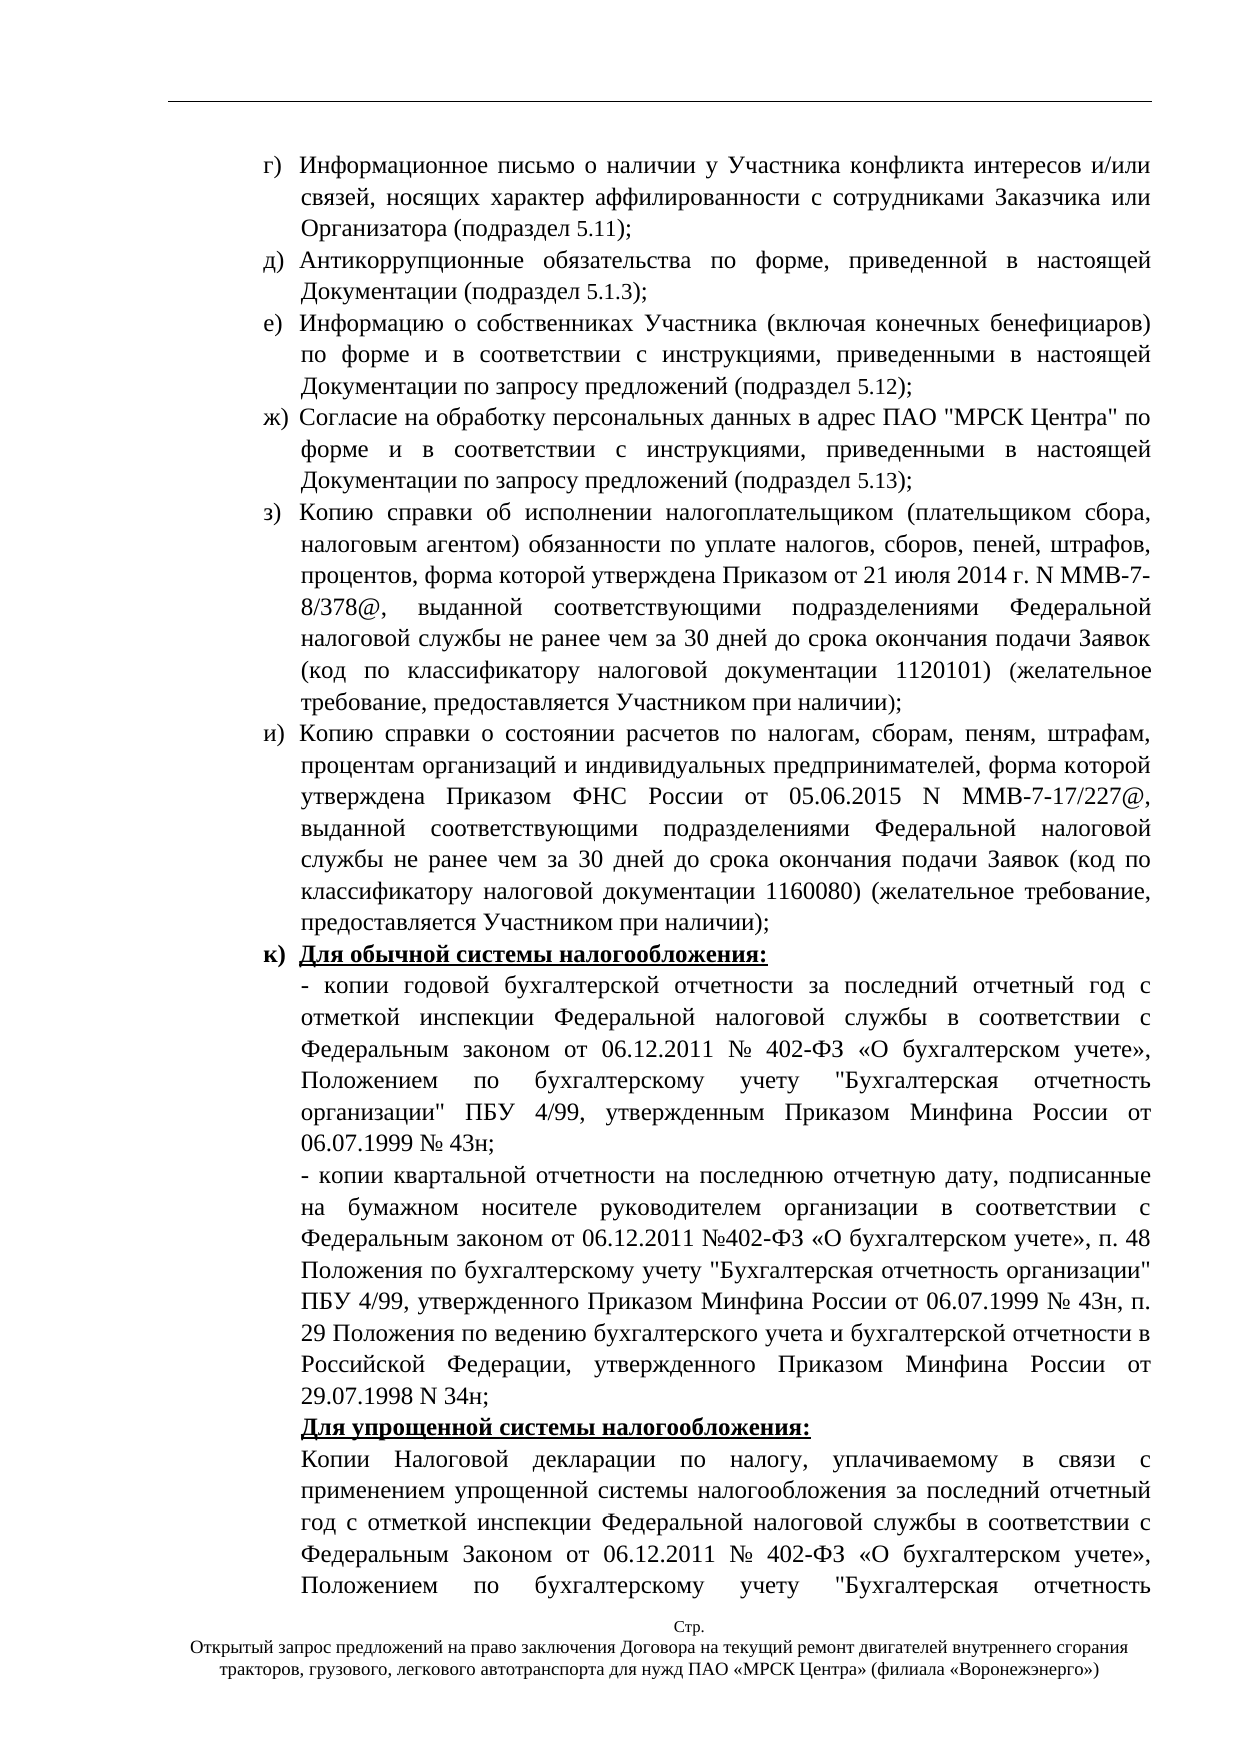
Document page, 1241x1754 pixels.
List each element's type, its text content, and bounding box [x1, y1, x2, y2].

list Информационное письмо о наличии у Участника конфликта интересов и/или связей, носящих характер аффилированности с сотрудниками Заказчика или Организатора (подраздел 5.11); [263, 150, 1152, 242]
list Согласие на обработку персональных данных в адрес ПАО "МРСК Центра" по форме и в соответствии с инструкциями, приведенными в настоящей Документации по запросу предложений (подраздел 5.13); [263, 402, 1152, 494]
list Копию справки об исполнении налогоплательщиком (плательщиком сбора, налоговым агентом) обязанности по уплате налогов, сборов, пеней, штрафов, процентов, форма которой утверждена Приказом от 21 июля 2014 г. N ММВ-7-8/378@, выданной соответствующими подразделениями Федеральной налоговой службы не ранее чем за 30 дней до срока окончания подачи Заявок (код по классификатору налоговой документации 1120101) (желательное требование, предоставляется Участником при наличии); [263, 497, 1152, 715]
text Для упрощенной системы налогообложения: [301, 1412, 1152, 1441]
list Для обычной системы налогообложения: [263, 939, 1152, 968]
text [301, 1444, 1152, 1599]
list Копию справки о состоянии расчетов по налогам, сборам, пеням, штрафам, процентам организаций и индивидуальных предпринимателей, форма которой утверждена Приказом ФНС России от 05.06.2015 N ММВ-7-17/227@, выданной соответствующими подразделениями Федеральной налоговой службы не ранее чем за 30 дней до срока окончания подачи Заявок (код по классификатору налоговой документации 1160080) (желательное требование, предоставляется Участником при наличии); [263, 718, 1152, 936]
list Антикоррупционные обязательства по форме, приведенной в настоящей Документации (подраздел 5.1.3); [263, 245, 1152, 305]
text - копии квартальной отчетности на последнюю отчетную дату, подписанные на бумажном носителе руководителем организации в соответствии с Федеральным законом от 06.12.2011 №402-ФЗ «О бухгалтерском учете», п. 48 Положения по бухгалтерскому учету "Бухгалтерская отчетность организации" ПБУ 4/99, утвержденного Приказом Минфина России от 06.07.1999 № 43н, п. 29 Положения по ведению бухгалтерского учета и бухгалтерской отчетности в Российской Федерации, утвержденного Приказом Минфина России от 29.07.1998 N 34н; [301, 1160, 1152, 1410]
text - копии годовой бухгалтерской отчетности за последний отчетный год с отметкой инспекции Федеральной налоговой службы в соответствии с Федеральным законом от 06.12.2011 № 402-ФЗ «О бухгалтерском учете», Положением по бухгалтерскому учету "Бухгалтерская отчетность организации" ПБУ 4/99, утвержденным Приказом Минфина России от 06.07.1999 № 43н; [301, 971, 1152, 1157]
list Информацию о собственниках Участника (включая конечных бенефициаров) по форме и в соответствии с инструкциями, приведенными в настоящей Документации по запросу предложений (подраздел 5.12); [263, 308, 1152, 400]
